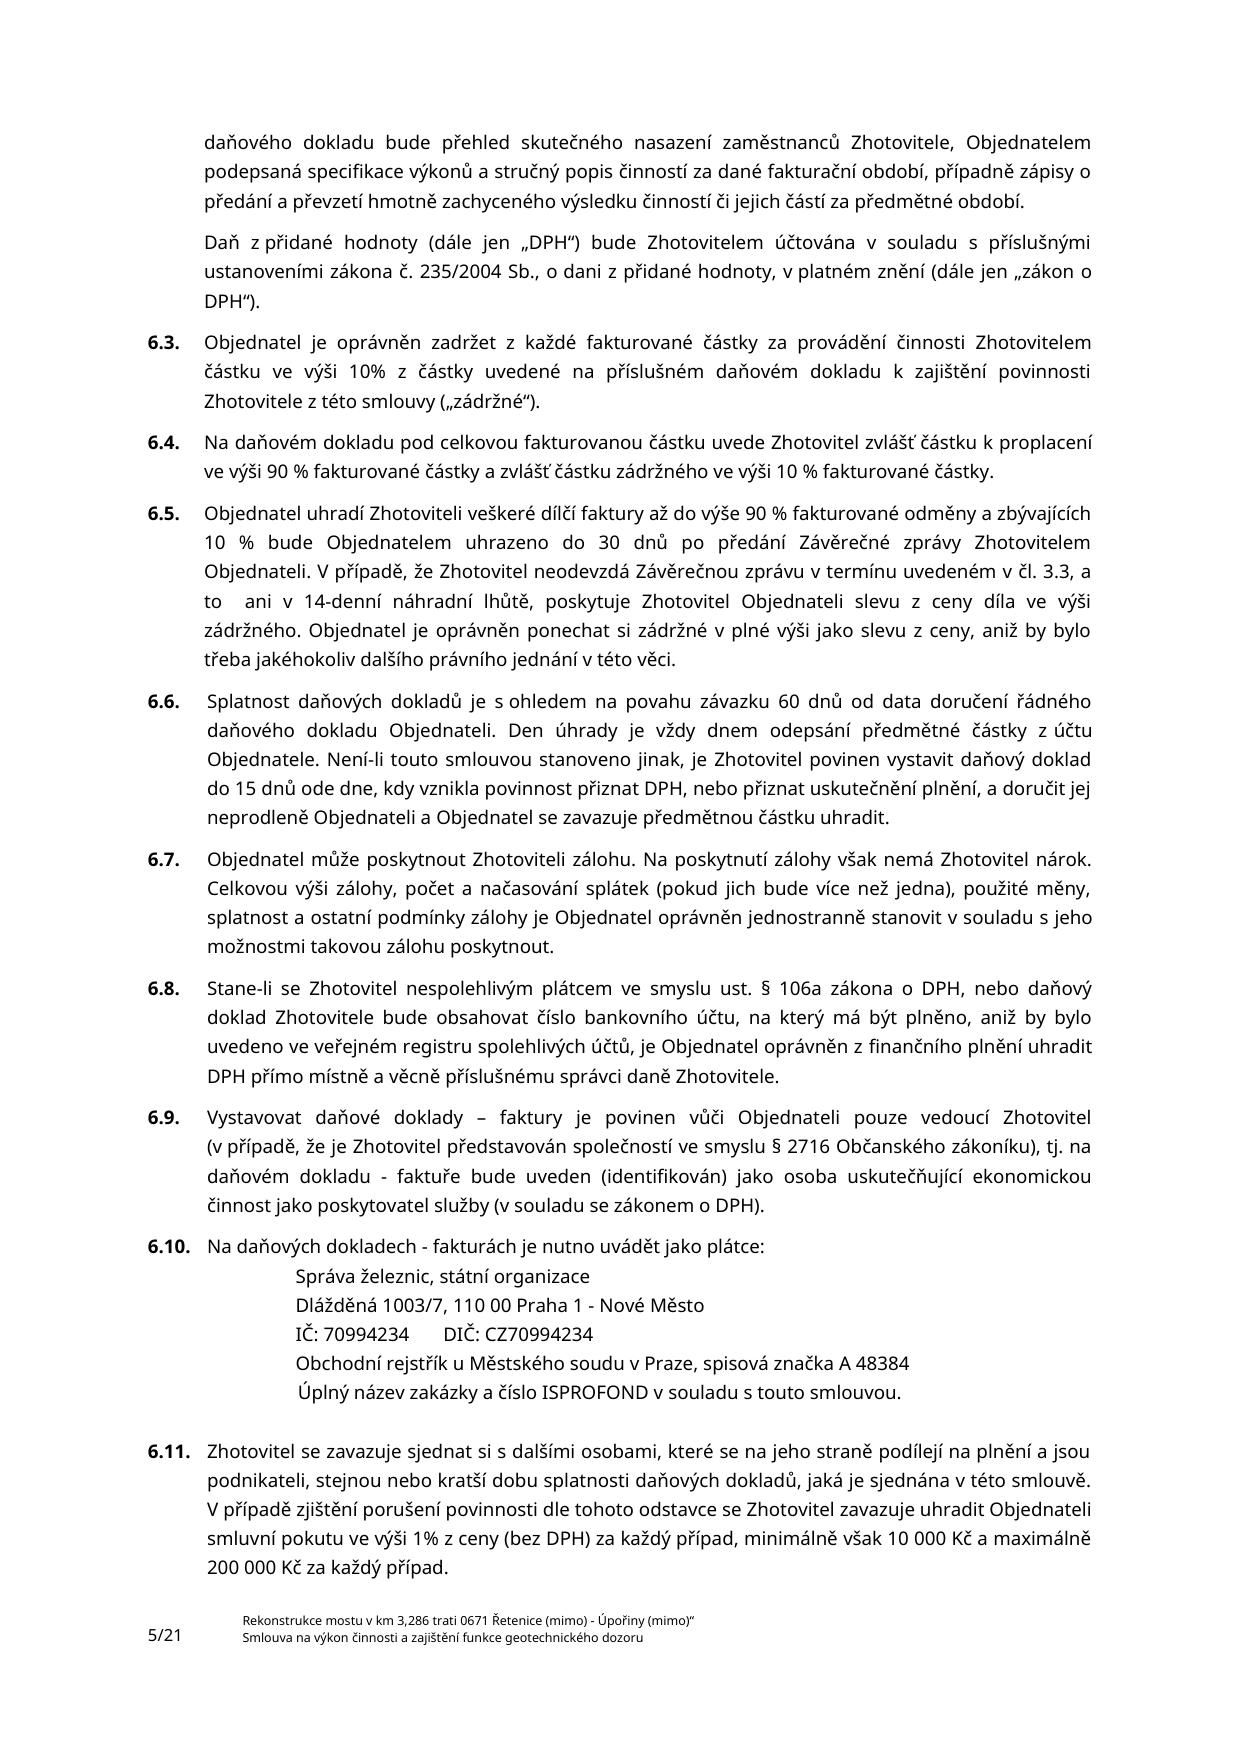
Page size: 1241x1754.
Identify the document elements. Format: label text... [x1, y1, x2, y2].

text Obchodní rejstřík u Městského soudu v Praze, spisová značka A 48384 [148, 1347, 1092, 1376]
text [148, 126, 1092, 214]
text 6.8. Stane-li se Zhotovitel nespolehlivým plátcem ve smyslu ust. § 106a zákona o DPH, nebo daňový doklad Zhotovitele bude obsahovat číslo bankovního účtu, na který má být plněno, aniž by bylo uvedeno ve veřejném registru spolehlivých účtů, je Objednatel oprávněn z finančního plnění uhradit DPH přímo místně a věcně příslušnému správci daně Zhotovitele. [148, 972, 1092, 1089]
text 6.10. Na daňových dokladech - fakturách je nutno uvádět jako plátce: [148, 1231, 1092, 1260]
text Správa železnic, státní organizace [148, 1260, 1092, 1289]
text 6.11. Zhotovitel se zavazuje sjednat si s dalšími osobami, které se na jeho straně podílejí na plnění a jsou podnikateli, stejnou nebo kratší dobu splatnosti daňových dokladů, jaká je sjednána v této smlouvě. V případě zjištění porušení povinnosti dle tohoto odstavce se Zhotovitel zavazuje uhradit Objednateli smluvní pokutu ve výši 1% z ceny (bez DPH) za každý případ, minimálně však 10 000 Kč a maximálně 200 000 Kč za každý případ. [148, 1435, 1092, 1581]
text 6.5. Objednatel uhradí Zhotoviteli veškeré dílčí faktury až do výše 90 % fakturované odměny a zbývajících 10 % bude Objednatelem uhrazeno do 30 dnů po předání Závěrečné zprávy Zhotovitelem Objednateli. V případě, že Zhotovitel neodevzdá Závěrečnou zprávu v termínu uvedeném v čl. 3.3, a to ani v 14-denní náhradní lhůtě, poskytuje Zhotovitel Objednateli slevu z ceny díla ve výši zádržného. Objednatel je oprávněn ponechat si zádržné v plné výši jako slevu z ceny, aniž by bylo třeba jakéhokoliv dalšího právního jednání v této věci. [148, 497, 1092, 672]
text 6.9. Vystavovat daňové doklady – faktury je povinen vůči Objednateli pouze vedoucí Zhotovitel (v případě, že je Zhotovitel představován společností ve smyslu § 2716 Občanského zákoníku), tj. na daňovém dokladu - faktuře bude uveden (identifikován) jako osoba uskutečňující ekonomickou činnost jako poskytovatel služby (v souladu se zákonem o DPH). [148, 1101, 1092, 1218]
text 6.4. Na daňovém dokladu pod celkovou fakturovanou částku uvede Zhotovitel zvlášť částku k proplacení ve výši 90 % fakturované částky a zvlášť částku zádržného ve výši 10 % fakturované částky. [148, 426, 1092, 485]
text 6.7. Objednatel může poskytnout Zhotoviteli zálohu. Na poskytnutí zálohy však nemá Zhotovitel nárok. Celkovou výši zálohy, počet a načasování splátek (pokud jich bude více než jedna), použité měny, splatnost a ostatní podmínky zálohy je Objednatel oprávněn jednostranně stanovit v souladu s jeho možnostmi takovou zálohu poskytnout. [148, 843, 1092, 960]
text Dlážděná 1003/7, 110 00 Praha 1 - Nové Město [148, 1289, 1092, 1318]
text IČ: 70994234 DIČ: CZ70994234 [148, 1318, 1092, 1347]
text Úplný název zakázky a číslo ISPROFOND v souladu s touto smlouvou. [148, 1376, 1092, 1406]
text 6.3. Objednatel je oprávněn zadržet z každé fakturované částky za provádění činnosti Zhotovitelem částku ve výši 10% z částky uvedené na příslušném daňovém dokladu k zajištění povinnosti Zhotovitele z této smlouvy („zádržné“). [148, 326, 1092, 414]
text 6.6. Splatnost daňových dokladů je s ohledem na povahu závazku 60 dnů od data doručení řádného daňového dokladu Objednateli. Den úhrady je vždy dnem odepsání předmětné částky z účtu Objednatele. Není-li touto smlouvou stanoveno jinak, je Zhotovitel povinen vystavit daňový doklad do 15 dnů ode dne, kdy vznikla povinnost přiznat DPH, nebo přiznat uskutečnění plnění, a doručit jej neprodleně Objednateli a Objednatel se zavazuje předmětnou částku uhradit. [148, 685, 1092, 831]
text Daň z přidané hodnoty (dále jen „DPH“) bude Zhotovitelem účtována v souladu s příslušnými ustanoveními zákona č. 235/2004 Sb., o dani z přidané hodnoty, v platném znění (dále jen „zákon o DPH“). [148, 226, 1092, 314]
